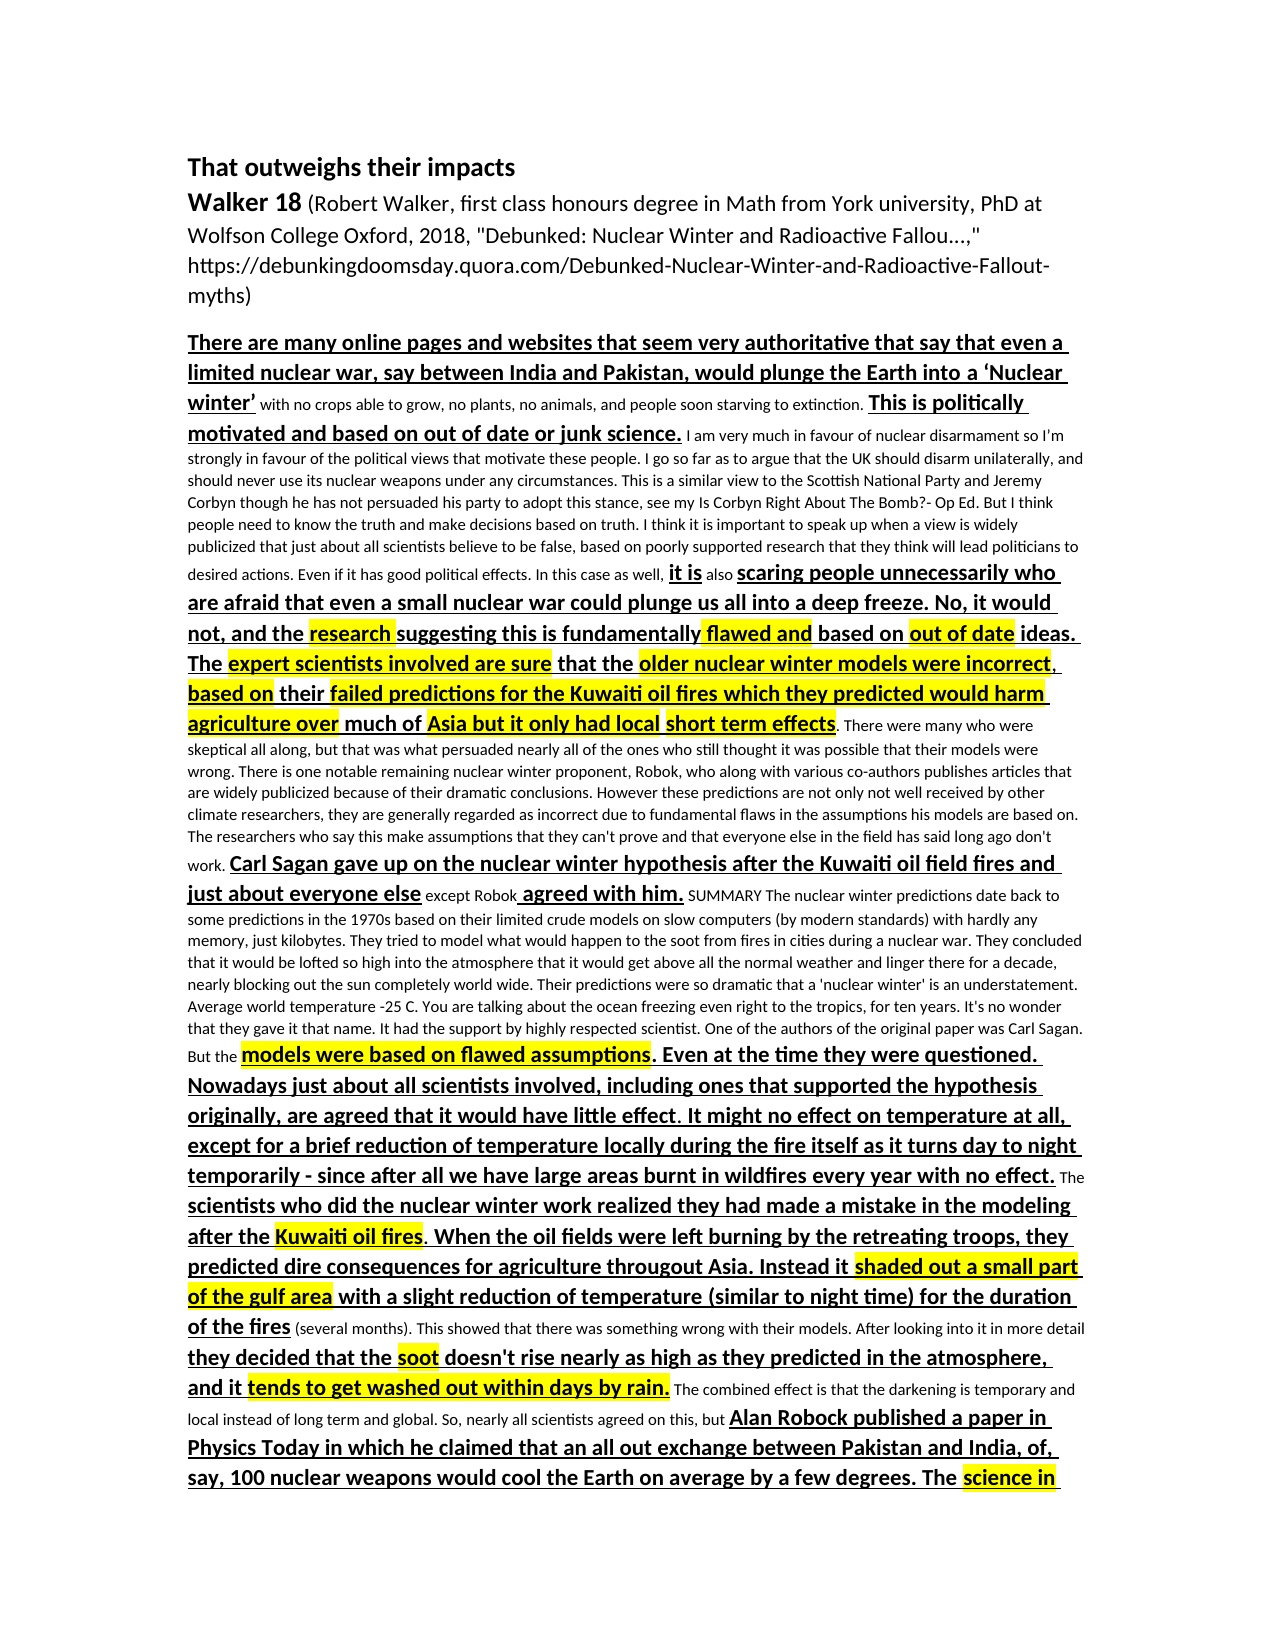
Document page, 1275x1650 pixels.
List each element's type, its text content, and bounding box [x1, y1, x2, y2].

text Walker 18 (Robert Walker, first class honours degree in Math from York university, PhD at Wolfson College Oxford, 2018, "Debunked: Nuclear Winter and Radioactive Fallou...," https://debunkingdoomsday.quora.com/Debunked-Nuclear-Winter-and-Radioactive-Fallout-myths) [187, 186, 1087, 309]
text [187, 328, 1087, 1492]
subtitle That outweighs their impacts [187, 150, 1087, 183]
